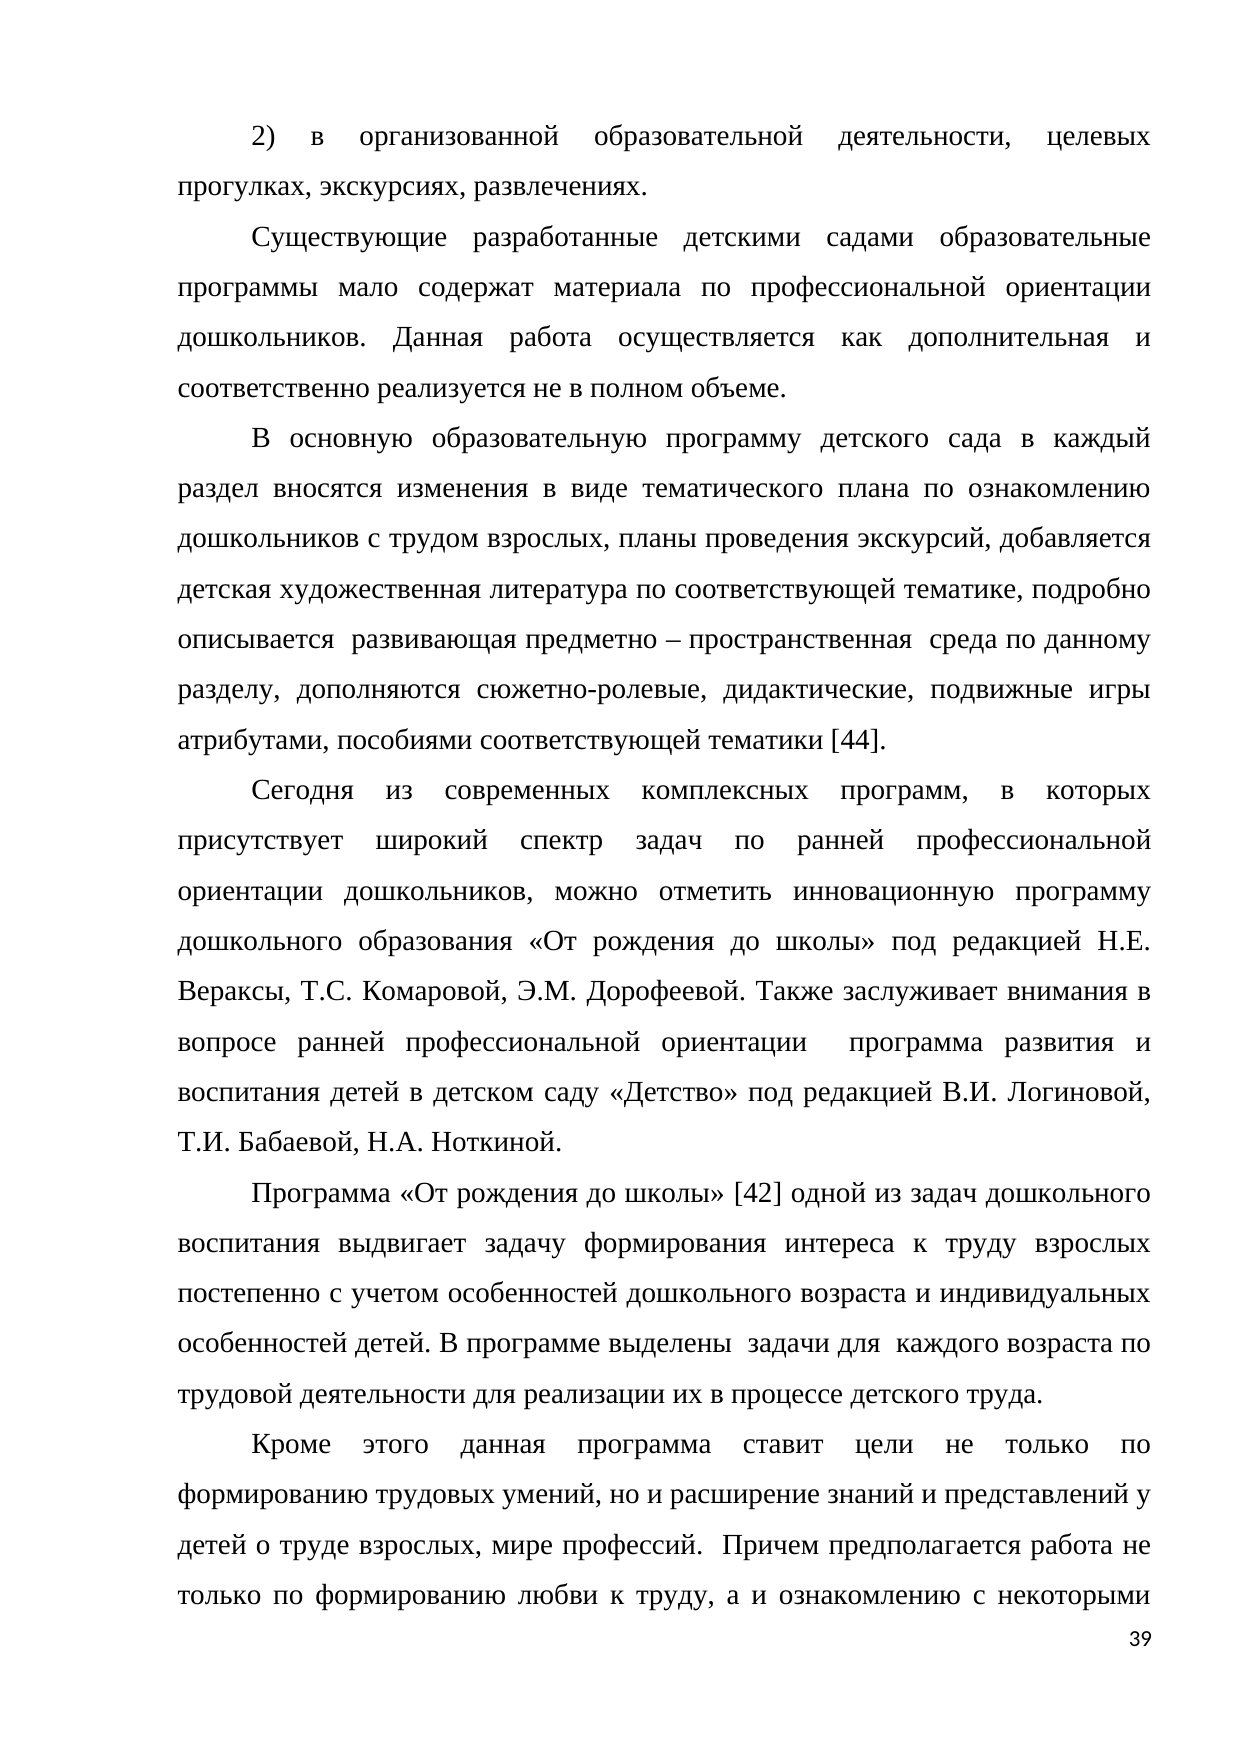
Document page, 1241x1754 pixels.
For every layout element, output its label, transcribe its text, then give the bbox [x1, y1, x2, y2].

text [177, 1426, 1152, 1611]
text Программа «От рождения до школы» [42] одной из задач дошкольного воспитания выдвигает задачу формирования интереса к труду взрослых постепенно с учетом особенностей дошкольного возраста и индивидуальных особенностей детей. В программе выделены задачи для каждого возраста по трудовой деятельности для реализации их в процессе детского труда. [177, 1175, 1152, 1409]
text Сегодня из современных комплексных программ, в которых присутствует широкий спектр задач по ранней профессиональной ориентации дошкольников, можно отметить инновационную программу дошкольного образования «От рождения до школы» под редакцией Н.Е. Вераксы, Т.С. Комаровой, Э.М. Дорофеевой. Также заслуживает внимания в вопросе ранней профессиональной ориентации программа развития и воспитания детей в детском саду «Детство» под редакцией В.И. Логиновой, Т.И. Бабаевой, Н.А. Ноткиной. [177, 772, 1152, 1158]
text В основную образовательную программу детского сада в каждый раздел вносятся изменения в виде тематического плана по ознакомлению дошкольников с трудом взрослых, планы проведения экскурсий, добавляется детская художественная литература по соответствующей тематике, подробно описывается развивающая предметно – пространственная среда по данному разделу, дополняются сюжетно-ролевые, дидактические, подвижные игры атрибутами, пособиями соответствующей тематики [44]. [177, 420, 1152, 755]
text Существующие разработанные детскими садами образовательные программы мало содержат материала по профессиональной ориентации дошкольников. Данная работа осуществляется как дополнительная и соответственно реализуется не в полном объеме. [177, 219, 1152, 403]
text 2) в организованной образовательной деятельности, целевых прогулках, экскурсиях, развлечениях. [177, 118, 1152, 202]
